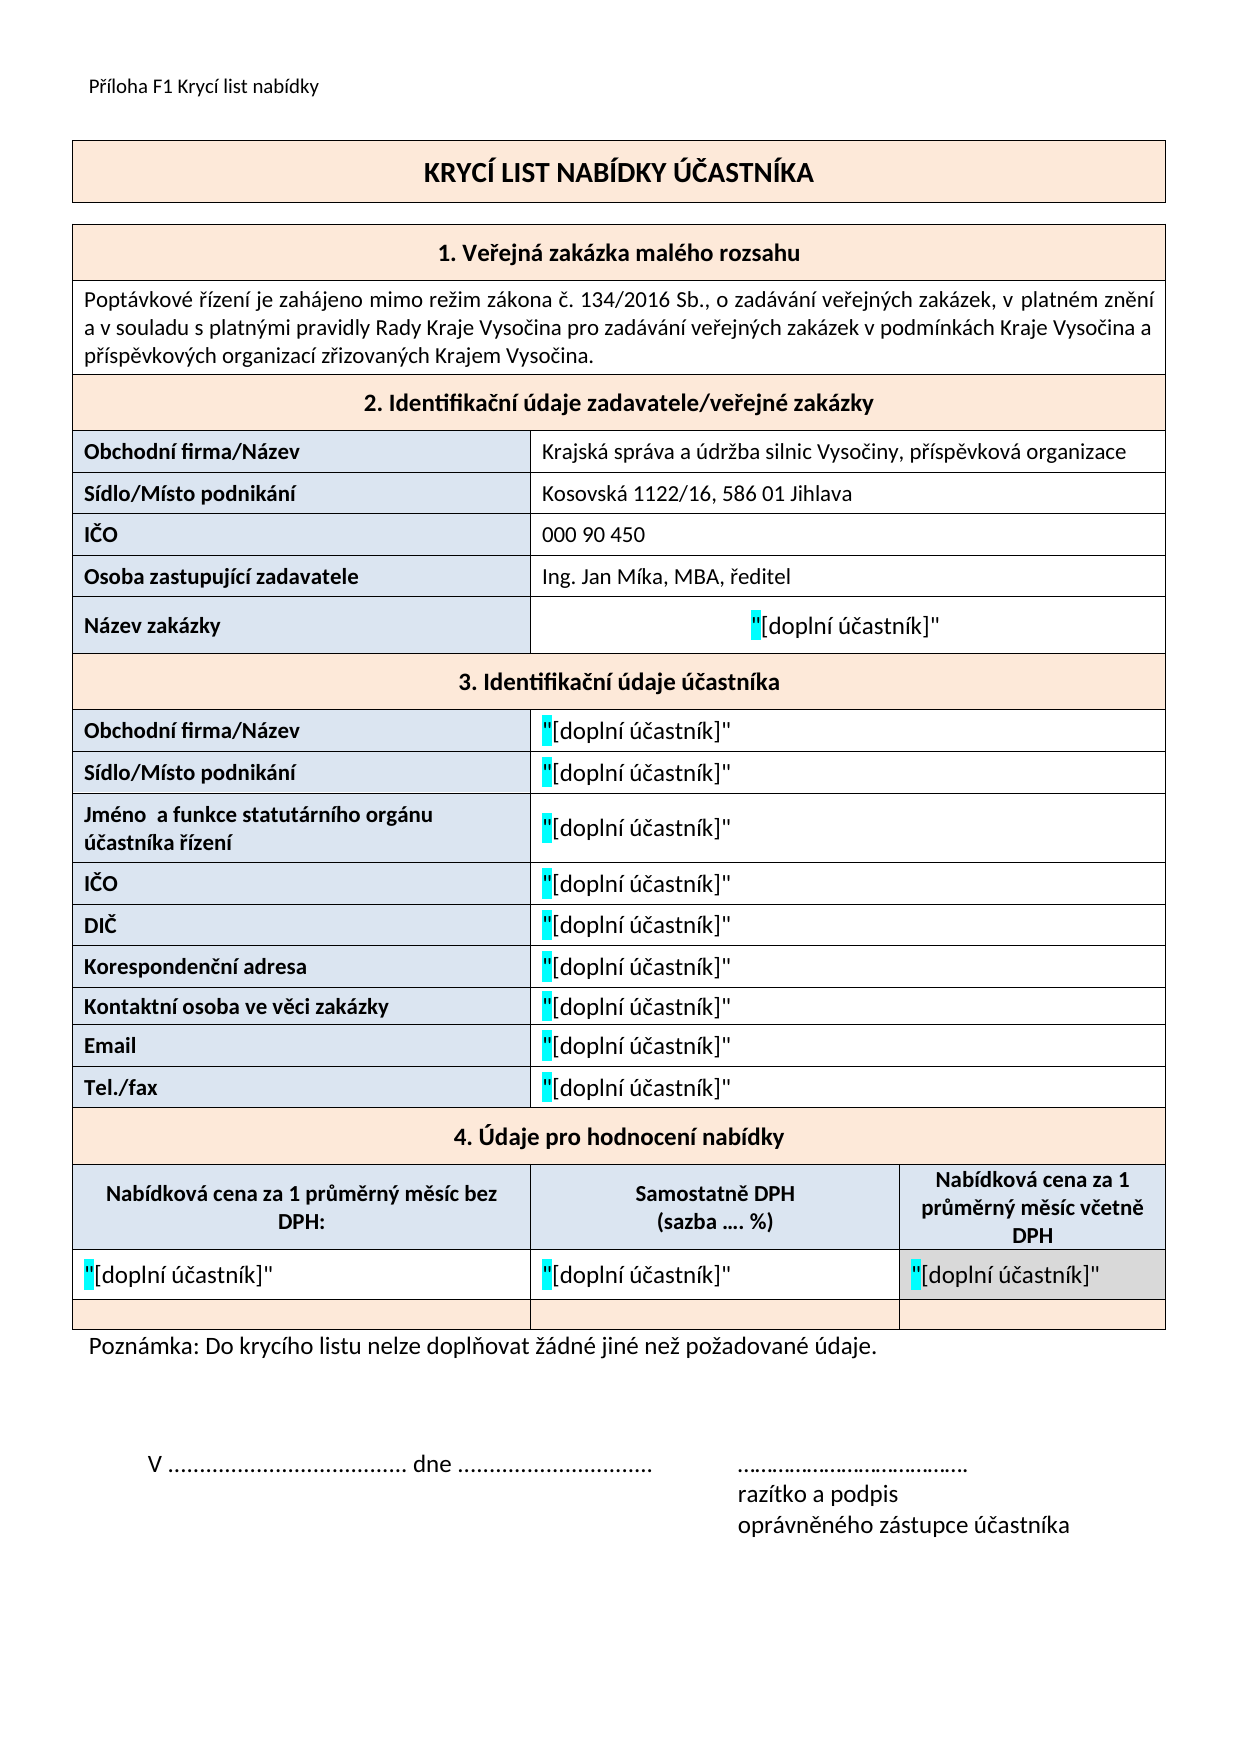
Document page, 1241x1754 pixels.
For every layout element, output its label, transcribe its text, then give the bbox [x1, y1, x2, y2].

table_cell Kosovská 1122/16, 586 01 Jihlava [531, 473, 1165, 513]
table_cell [73, 1300, 530, 1329]
table_cell [531, 1300, 899, 1329]
table_cell Email [73, 1025, 530, 1066]
table_cell Sídlo/Místo podnikání [73, 473, 530, 513]
table_cell Nabídková cena za 1 průměrný měsíc bez DPH: [73, 1165, 530, 1249]
table_cell Kontaktní osoba ve věci zakázky [73, 988, 530, 1024]
table_header KRYCÍ LIST NABÍDKY ÚČASTNÍKA [73, 141, 1165, 202]
table_cell [900, 1250, 1165, 1299]
table_cell Osoba zastupující zadavatele [73, 556, 530, 596]
table_cell Samostatně DPH (sazba …. %) [531, 1165, 899, 1249]
table_cell [531, 988, 1165, 1024]
table_cell Nabídková cena za 1 průměrný měsíc včetně DPH [900, 1165, 1165, 1249]
table_cell [531, 794, 1165, 862]
table_cell 3. Identifikační údaje účastníka [73, 654, 1165, 709]
table_cell Sídlo/Místo podnikání [73, 752, 530, 792]
table_cell 2. Identifikační údaje zadavatele/veřejné zakázky [73, 375, 1165, 430]
table_cell [531, 905, 1165, 945]
table_cell Jméno a funkce statutárního orgánu účastníka řízení [73, 794, 530, 862]
table_cell [531, 863, 1165, 904]
table_cell [73, 1250, 530, 1299]
table_cell [531, 946, 1165, 987]
text oprávněného zástupce účastníka [148, 1509, 1093, 1540]
table_cell Korespondenční adresa [73, 946, 530, 987]
table_cell [531, 710, 1165, 751]
table_header 1. Veřejná zakázka malého rozsahu [73, 225, 1165, 280]
text V ...................................... dne ............................... …………………………………. [148, 1448, 1093, 1479]
table_cell [531, 1067, 1165, 1107]
table_cell 4. Údaje pro hodnocení nabídky [73, 1108, 1165, 1164]
table_cell Název zakázky [73, 597, 530, 653]
table_cell IČO [73, 863, 530, 904]
table_cell Krajská správa a údržba silnic Vysočiny, příspěvková organizace [531, 431, 1165, 472]
table_cell [531, 1025, 1165, 1066]
text Poznámka: Do krycího listu nelze doplňovat žádné jiné než požadované údaje. [88, 1330, 1093, 1361]
table_cell [531, 1250, 899, 1299]
table_cell Poptávkové řízení je zahájeno mimo režim zákona č. 134/2016 Sb., o zadávání veřejných zakázek, v platném znění a v souladu s platnými pravidly Rady Kraje Vysočina pro zadávání veřejných zakázek v podmínkách Kraje Vysočina a příspěvkových organizací zřizovaných Krajem Vysočina. [73, 281, 1165, 373]
table_cell Obchodní firma/Název [73, 710, 530, 751]
table_cell Ing. Jan Míka, MBA, ředitel [531, 556, 1165, 596]
table_cell 000 90 450 [531, 514, 1165, 555]
table_cell DIČ [73, 905, 530, 945]
table_cell [531, 597, 1165, 653]
table_cell [531, 752, 1165, 792]
text razítko a podpis [148, 1479, 1093, 1509]
table_cell Tel./fax [73, 1067, 530, 1107]
table_cell [900, 1300, 1165, 1329]
table_cell IČO [73, 514, 530, 555]
table_cell Obchodní firma/Název [73, 431, 530, 472]
